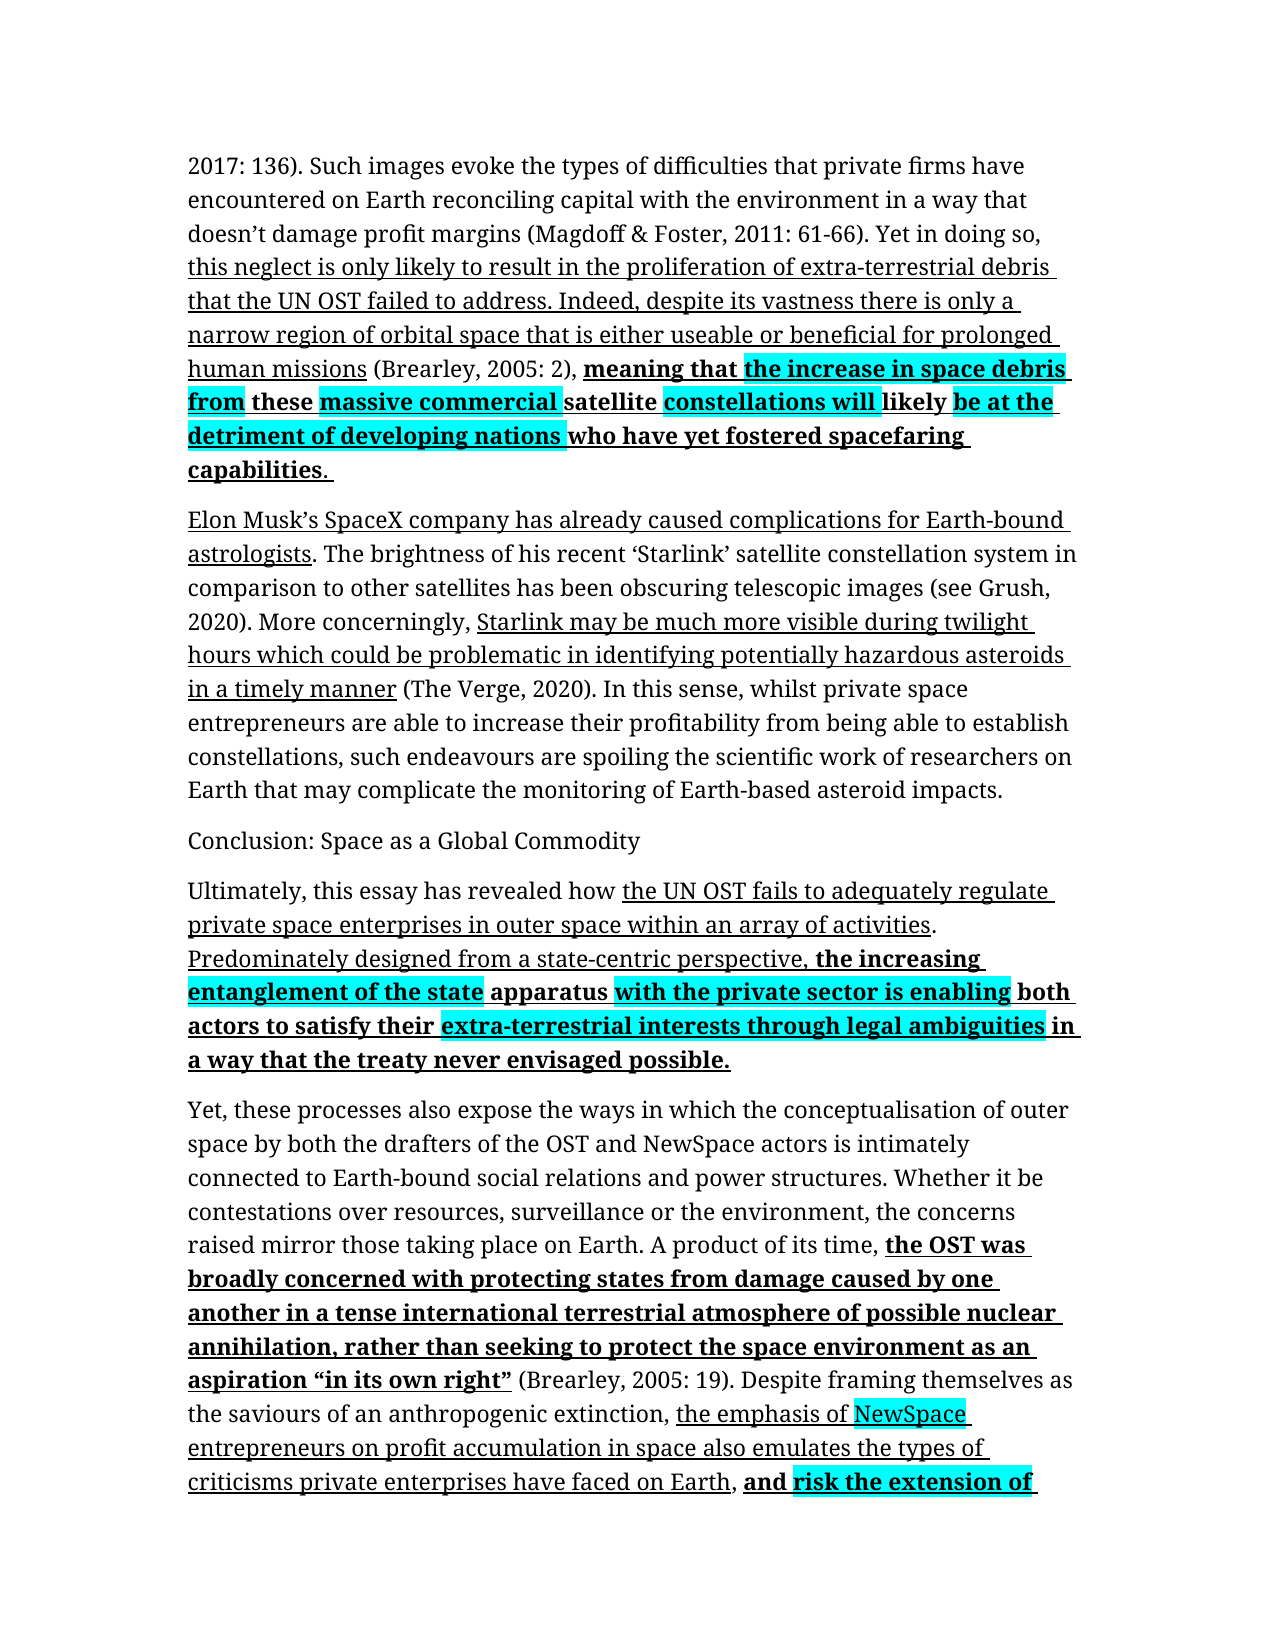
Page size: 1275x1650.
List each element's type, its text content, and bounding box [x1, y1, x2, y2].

text Conclusion: Space as a Global Commodity [187, 824, 1087, 856]
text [187, 150, 1087, 485]
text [187, 1094, 1087, 1497]
text Elon Musk’s SpaceX company has already caused complications for Earth-bound astrologists. The brightness of his recent ‘Starlink’ satellite constellation system in comparison to other satellites has been obscuring telescopic images (see Grush, 2020). More concerningly, Starlink may be much more visible during twilight hours which could be problematic in identifying potentially hazardous asteroids in a timely manner (The Verge, 2020). In this sense, whilst private space entrepreneurs are able to increase their profitability from being able to establish constellations, such endeavours are spoiling the scientific work of researchers on Earth that may complicate the monitoring of Earth-based asteroid impacts. [187, 504, 1087, 805]
text Ultimately, this essay has revealed how the UN OST fails to adequately regulate private space enterprises in outer space within an array of activities. Predominately designed from a state-centric perspective, the increasing entanglement of the state apparatus with the private sector is enabling both actors to satisfy their extra-terrestrial interests through legal ambiguities in a way that the treaty never envisaged possible. [187, 875, 1087, 1075]
